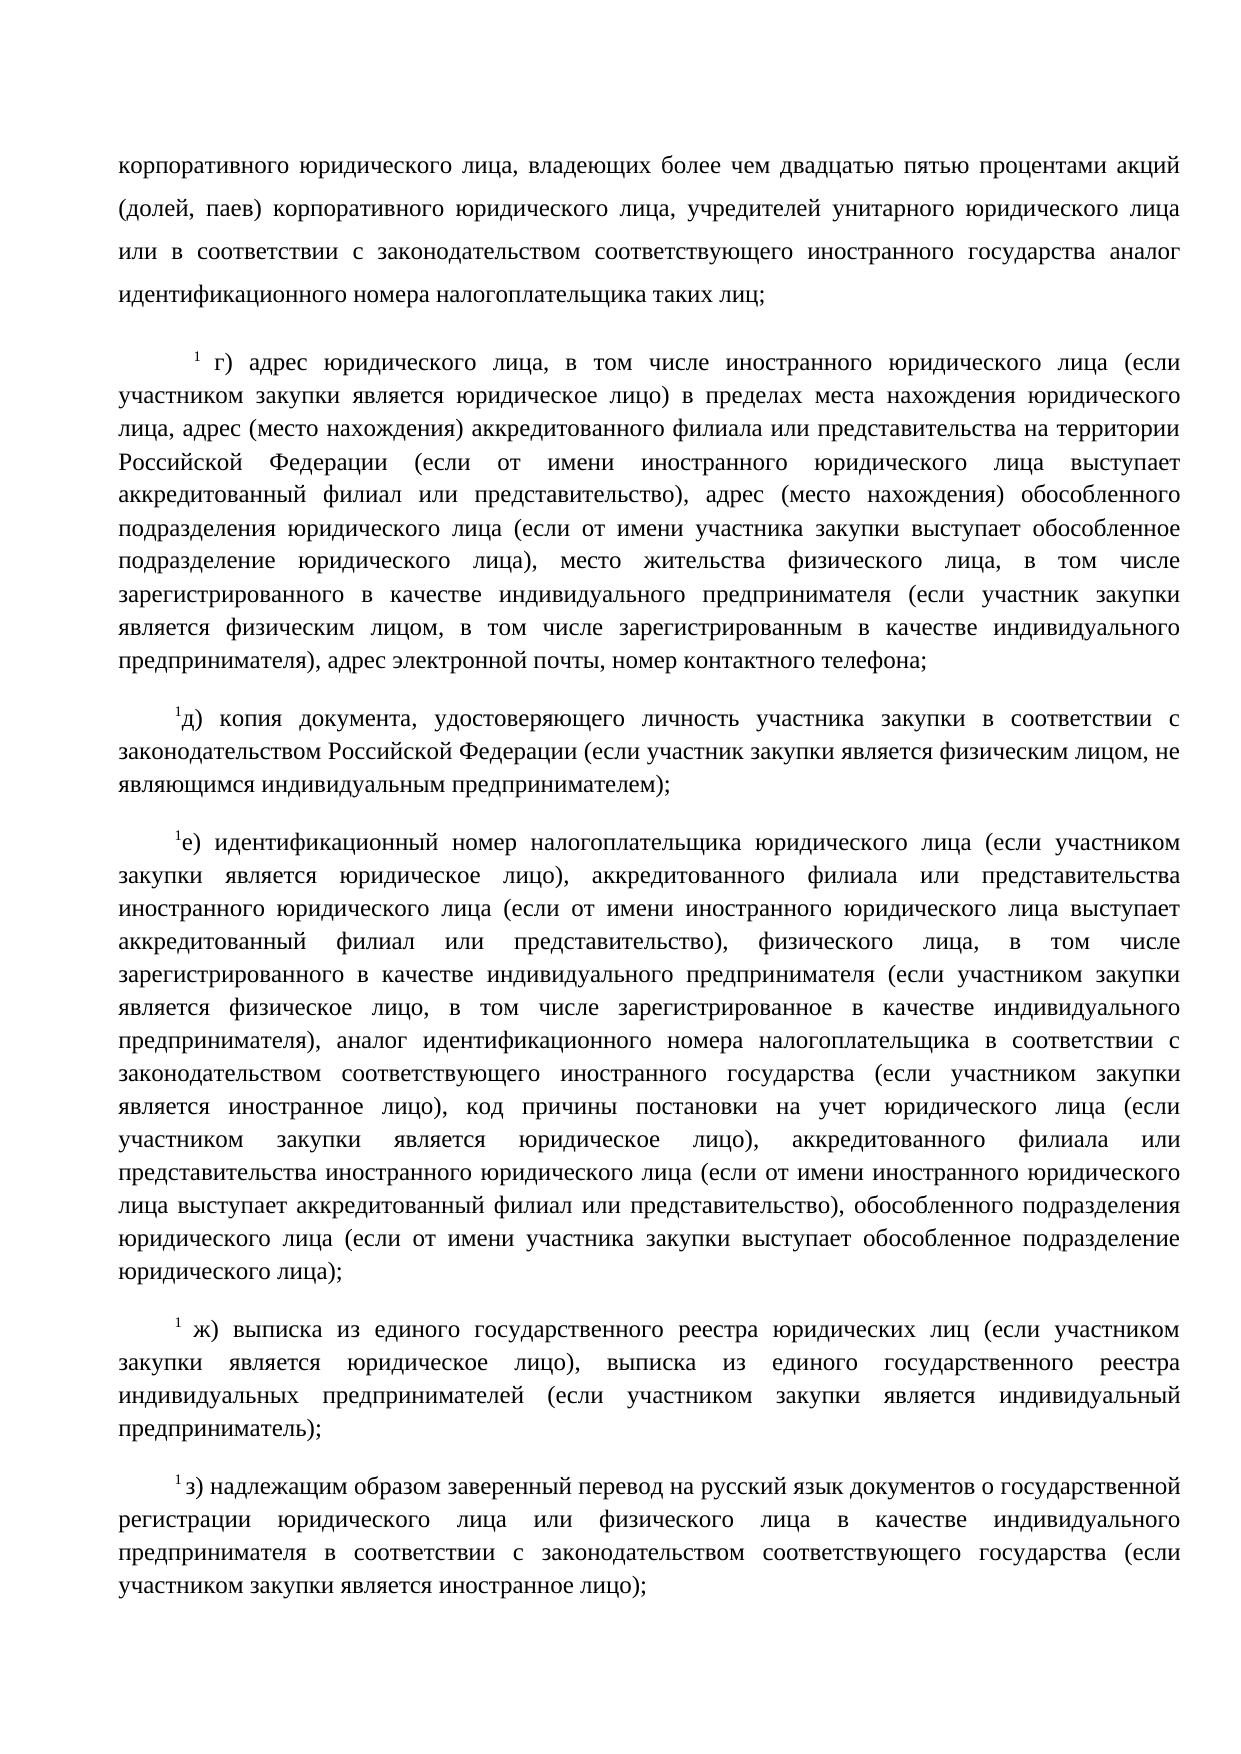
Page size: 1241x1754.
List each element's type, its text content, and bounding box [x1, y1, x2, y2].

text 1д) копия документа, удостоверяющего личность участника закупки в соответствии с законодательством Российской Федерации (если участник закупки является физическим лицом, не являющимся индивидуальным предпринимателем); [118, 703, 1181, 797]
text 1е) идентификационный номер налогоплательщика юридического лица (если участником закупки является юридическое лицо), аккредитованного филиала или представительства иностранного юридического лица (если от имени иностранного юридического лица выступает аккредитованный филиал или представительство), физического лица, в том числе зарегистрированного в качестве индивидуального предпринимателя (если участником закупки является физическое лицо, в том числе зарегистрированное в качестве индивидуального предпринимателя), аналог идентификационного номера налогоплательщика в соответствии с законодательством соответствующего иностранного государства (если участником закупки является иностранное лицо), код причины постановки на учет юридического лица (если участником закупки является юридическое лицо), аккредитованного филиала или представительства иностранного юридического лица (если от имени иностранного юридического лица выступает аккредитованный филиал или представительство), обособленного подразделения юридического лица (если от имени участника закупки выступает обособленное подразделение юридического лица); [118, 827, 1181, 1285]
text 1 г) адрес юридического лица, в том числе иностранного юридического лица (если участником закупки является юридическое лицо) в пределах места нахождения юридического лица, адрес (место нахождения) аккредитованного филиала или представительства на территории Российской Федерации (если от имени иностранного юридического лица выступает аккредитованный филиал или представительство), адрес (место нахождения) обособленного подразделения юридического лица (если от имени участника закупки выступает обособленное подразделение юридического лица), место жительства физического лица, в том числе зарегистрированного в качестве индивидуального предпринимателя (если участник закупки является физическим лицом, в том числе зарегистрированным в качестве индивидуального предпринимателя), адрес электронной почты, номер контактного телефона; [118, 347, 1181, 673]
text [118, 150, 1181, 308]
text 1 з) надлежащим образом заверенный перевод на русский язык документов о государственной регистрации юридического лица или физического лица в качестве индивидуального предпринимателя в соответствии с законодательством соответствующего государства (если участником закупки является иностранное лицо); [118, 1471, 1181, 1599]
text 1 ж) выписка из единого государственного реестра юридических лиц (если участником закупки является юридическое лицо), выписка из единого государственного реестра индивидуальных предпринимателей (если участником закупки является индивидуальный предприниматель); [118, 1314, 1181, 1442]
